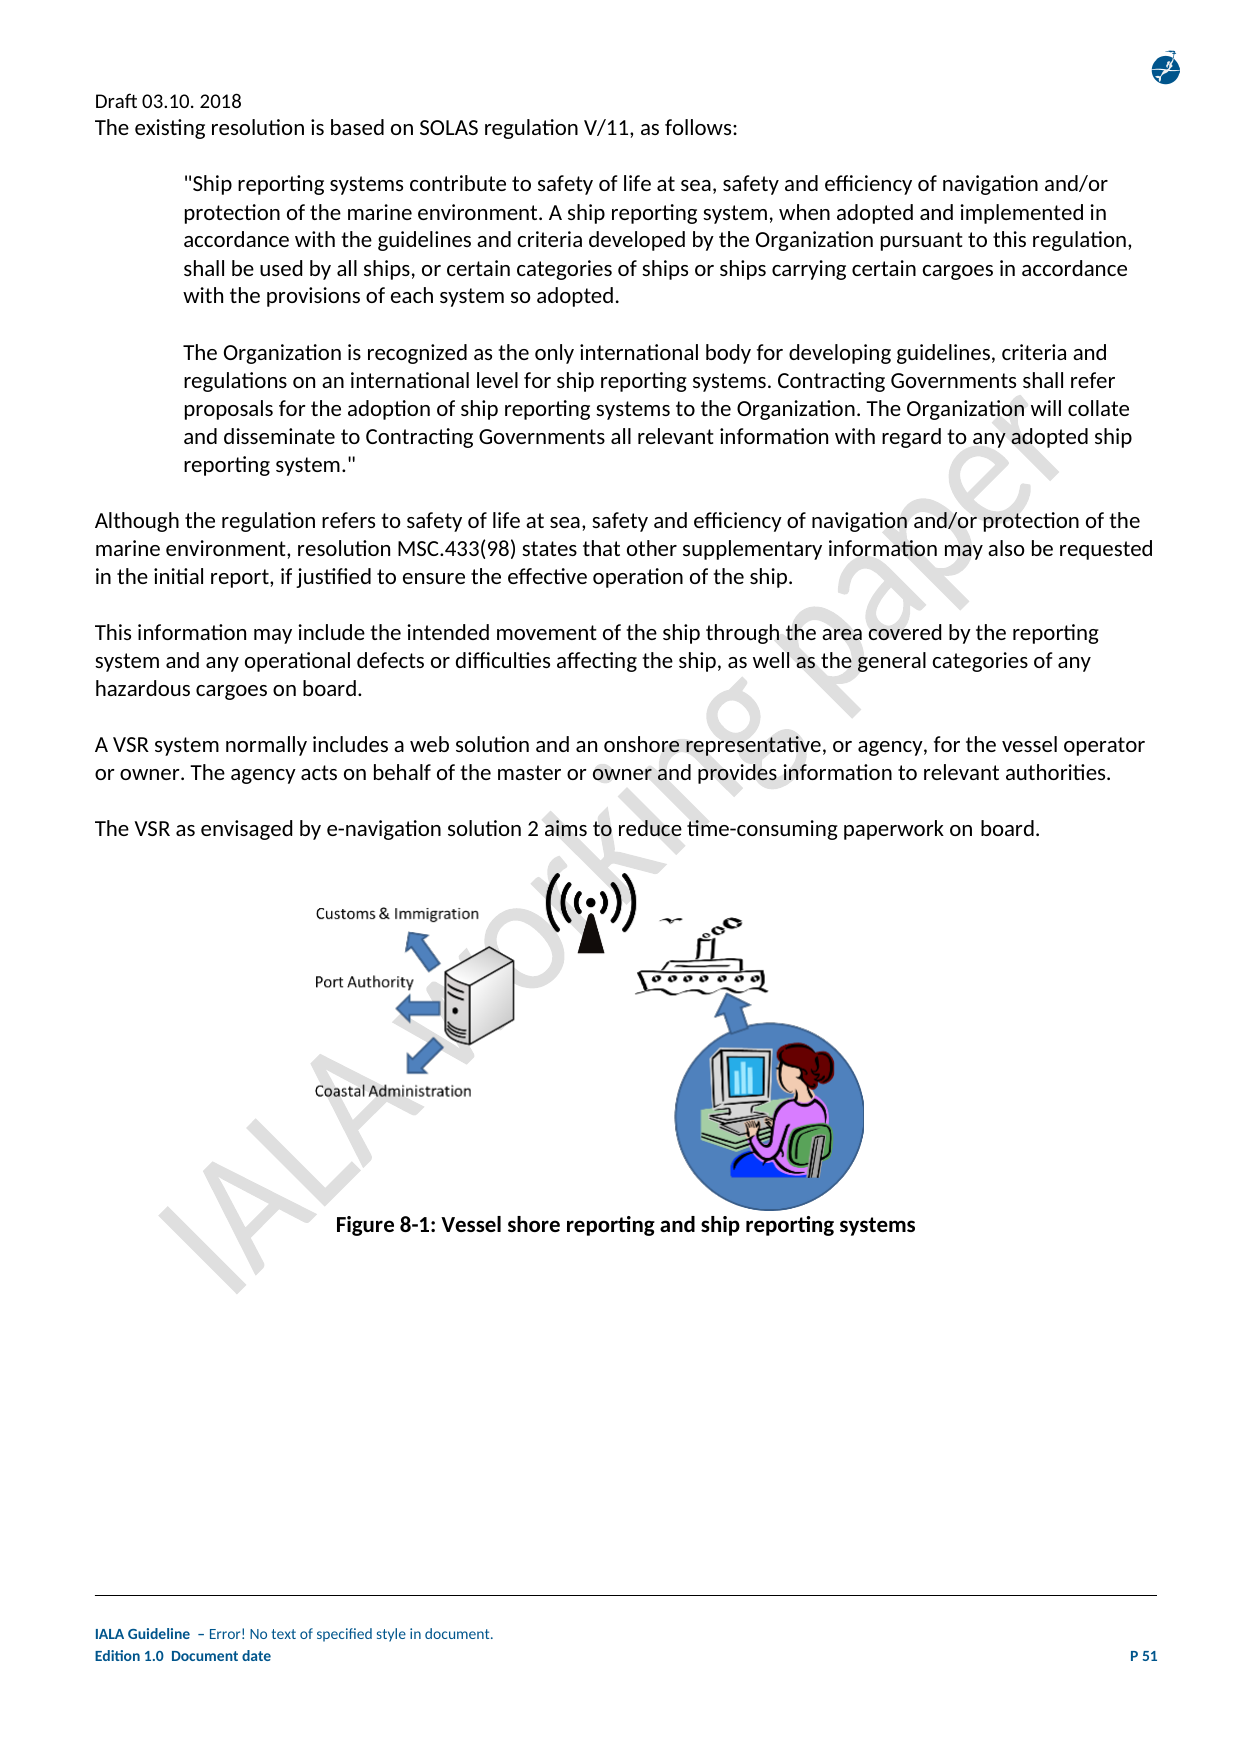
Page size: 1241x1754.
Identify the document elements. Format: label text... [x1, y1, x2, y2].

text The Organization is recognized as the only international body for developing guidelines, criteria and regulations on an international level for ship reporting systems. Contracting Governments shall refer proposals for the adoption of ship reporting systems to the Organization. The Organization will collate and disseminate to Contracting Governments all relevant information with regard to any adopted ship reporting system." [183, 338, 1157, 478]
picture [304, 870, 864, 1211]
text This information may include the intended movement of the ship through the area covered by the reporting system and any operational defects or difficulties affecting the ship, as well as the general categories of any hazardous cargoes on board. [94, 618, 1157, 702]
text Although the regulation refers to safety of life at sea, safety and efficiency of navigation and/or protection of the marine environment, resolution MSC.433(98) states that other supplementary information may also be requested in the initial report, if justified to ensure the effective operation of the ship. [94, 506, 1157, 590]
text A VSR system normally includes a web solution and an onshore representative, or agency, for the vessel operator or owner. The agency acts on behalf of the master or owner and provides information to relevant authorities. [94, 730, 1157, 786]
text The VSR as envisaged by e-navigation solution 2 aims to reduce time-consuming paperwork on board. [94, 814, 1157, 842]
text The existing resolution is based on SOLAS regulation V/11, as follows: [94, 113, 1157, 142]
picture [1120, 0, 1239, 119]
text Figure 8-1: Vessel shore reporting and ship reporting systems [94, 1211, 1157, 1238]
text "Ship reporting systems contribute to safety of life at sea, safety and efficiency of navigation and/or protection of the marine environment. A ship reporting system, when adopted and implemented in accordance with the guidelines and criteria developed by the Organization pursuant to this regulation, shall be used by all ships, or certain categories of ships or ships carrying certain cargoes in accordance with the provisions of each system so adopted. [183, 169, 1157, 310]
